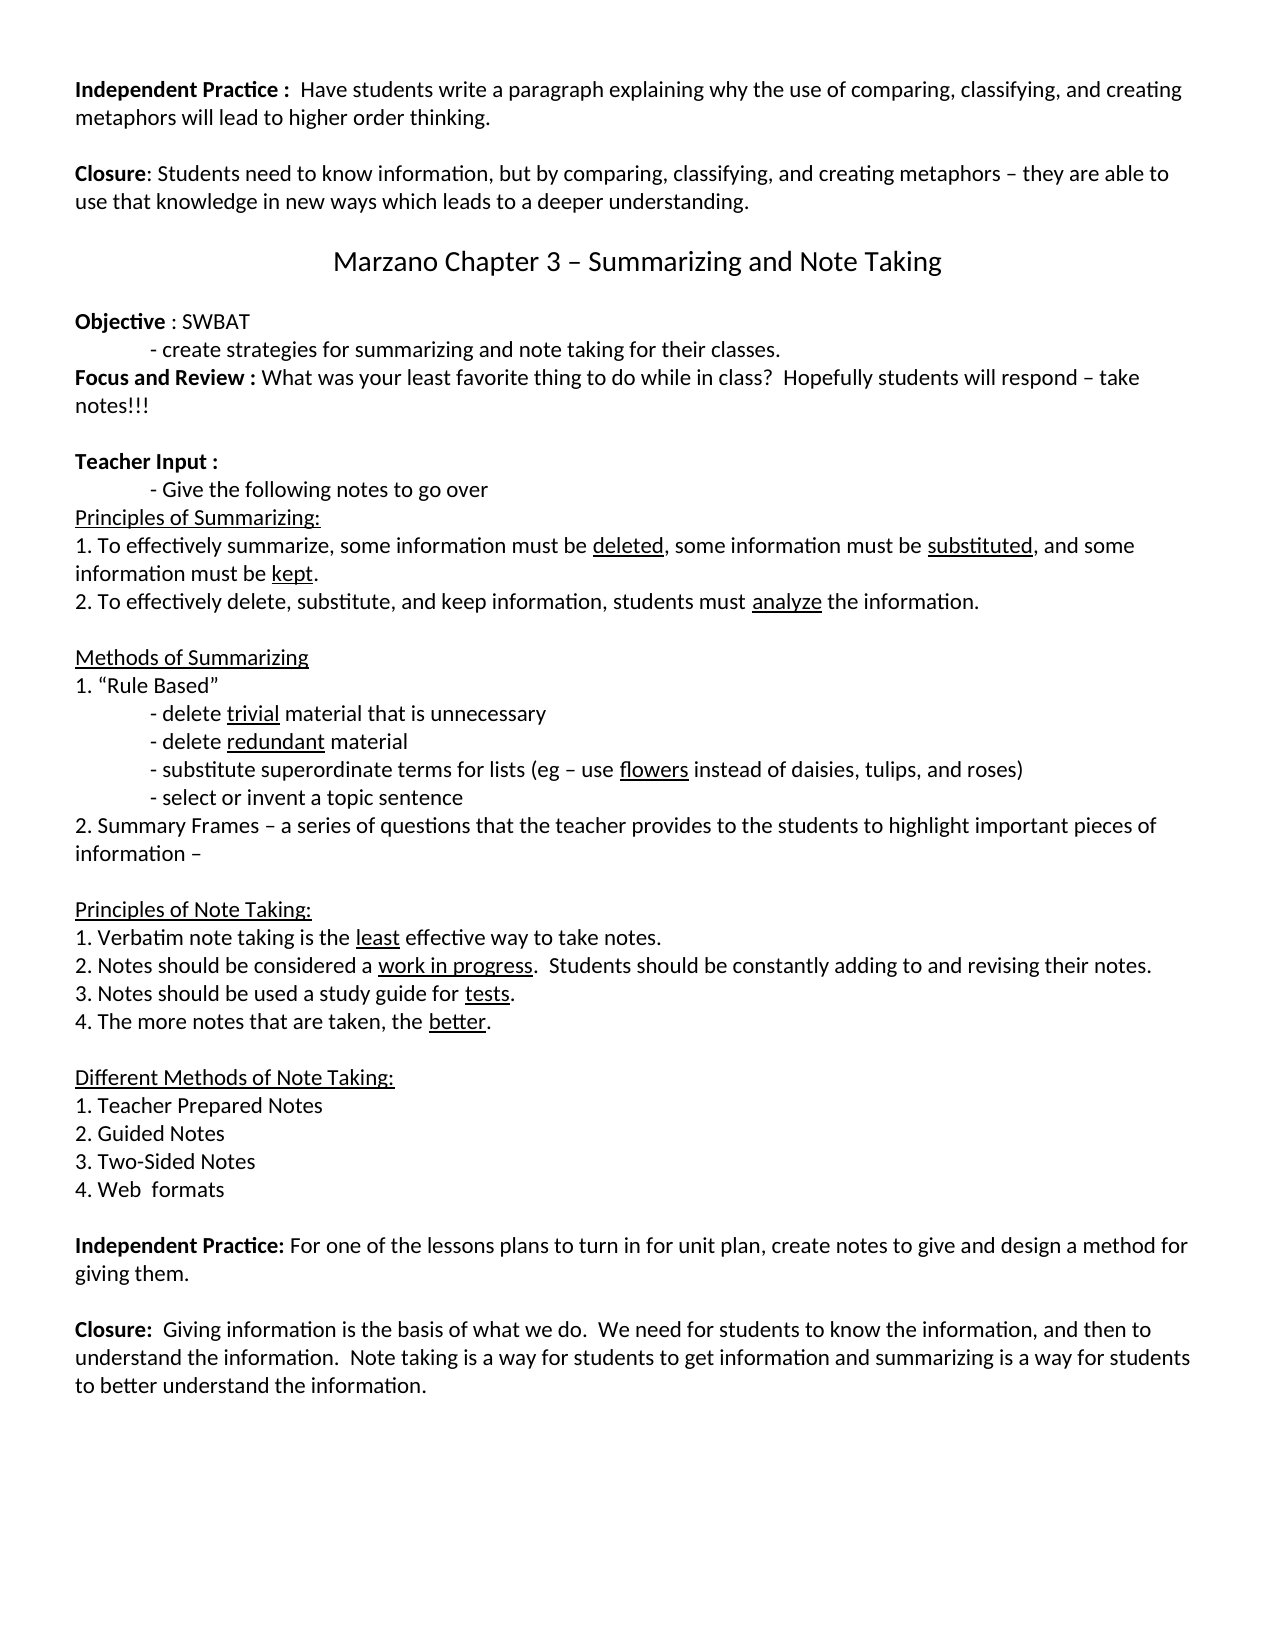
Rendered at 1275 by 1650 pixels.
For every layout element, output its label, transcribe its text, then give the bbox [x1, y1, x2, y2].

text Different Methods of Note Taking: [75, 1063, 1200, 1091]
text 2. Notes should be considered a work in progress. Students should be constantly adding to and revising their notes. [75, 951, 1200, 979]
text Objective : SWBAT [75, 307, 1200, 335]
text 2. Guided Notes [75, 1119, 1200, 1147]
text Closure: Students need to know information, but by comparing, classifying, and creating metaphors – they are able to use that knowledge in new ways which leads to a deeper understanding. [75, 159, 1200, 215]
text Teacher Input : [75, 447, 1200, 475]
text 3. Two-Sided Notes [75, 1147, 1200, 1175]
text Independent Practice : Have students write a paragraph explaining why the use of comparing, classifying, and creating metaphors will lead to higher order thinking. [75, 75, 1200, 131]
text Marzano Chapter 3 – Summarizing and Note Taking [75, 243, 1200, 279]
text Methods of Summarizing [75, 643, 1200, 671]
text - substitute superordinate terms for lists (eg – use flowers instead of daisies, tulips, and roses) [75, 755, 1200, 783]
text 3. Notes should be used a study guide for tests. [75, 979, 1200, 1007]
text 1. Teacher Prepared Notes [75, 1091, 1200, 1119]
text - delete redundant material [75, 727, 1200, 755]
text - create strategies for summarizing and note taking for their classes. [75, 335, 1200, 363]
text Focus and Review : What was your least favorite thing to do while in class? Hopefully students will respond – take notes!!! [75, 363, 1200, 419]
text Closure: Giving information is the basis of what we do. We need for students to know the information, and then to understand the information. Note taking is a way for students to get information and summarizing is a way for students to better understand the information. [75, 1316, 1200, 1399]
text Principles of Summarizing: [75, 503, 1200, 531]
text - Give the following notes to go over [75, 475, 1200, 503]
text - select or invent a topic sentence [75, 783, 1200, 811]
text 1. To effectively summarize, some information must be deleted, some information must be substituted, and some information must be kept. [75, 531, 1200, 587]
text 2. To effectively delete, substitute, and keep information, students must analyze the information. [75, 587, 1200, 615]
text Independent Practice: For one of the lessons plans to turn in for unit plan, create notes to give and design a method for giving them. [75, 1231, 1200, 1287]
text - delete trivial material that is unnecessary [75, 699, 1200, 727]
text 1. “Rule Based” [75, 671, 1200, 699]
text 4. The more notes that are taken, the better. [75, 1007, 1200, 1035]
text 2. Summary Frames – a series of questions that the teacher provides to the students to highlight important pieces of information – [75, 811, 1200, 867]
text Principles of Note Taking: [75, 895, 1200, 923]
text 4. Web formats [75, 1175, 1200, 1203]
text 1. Verbatim note taking is the least effective way to take notes. [75, 923, 1200, 951]
